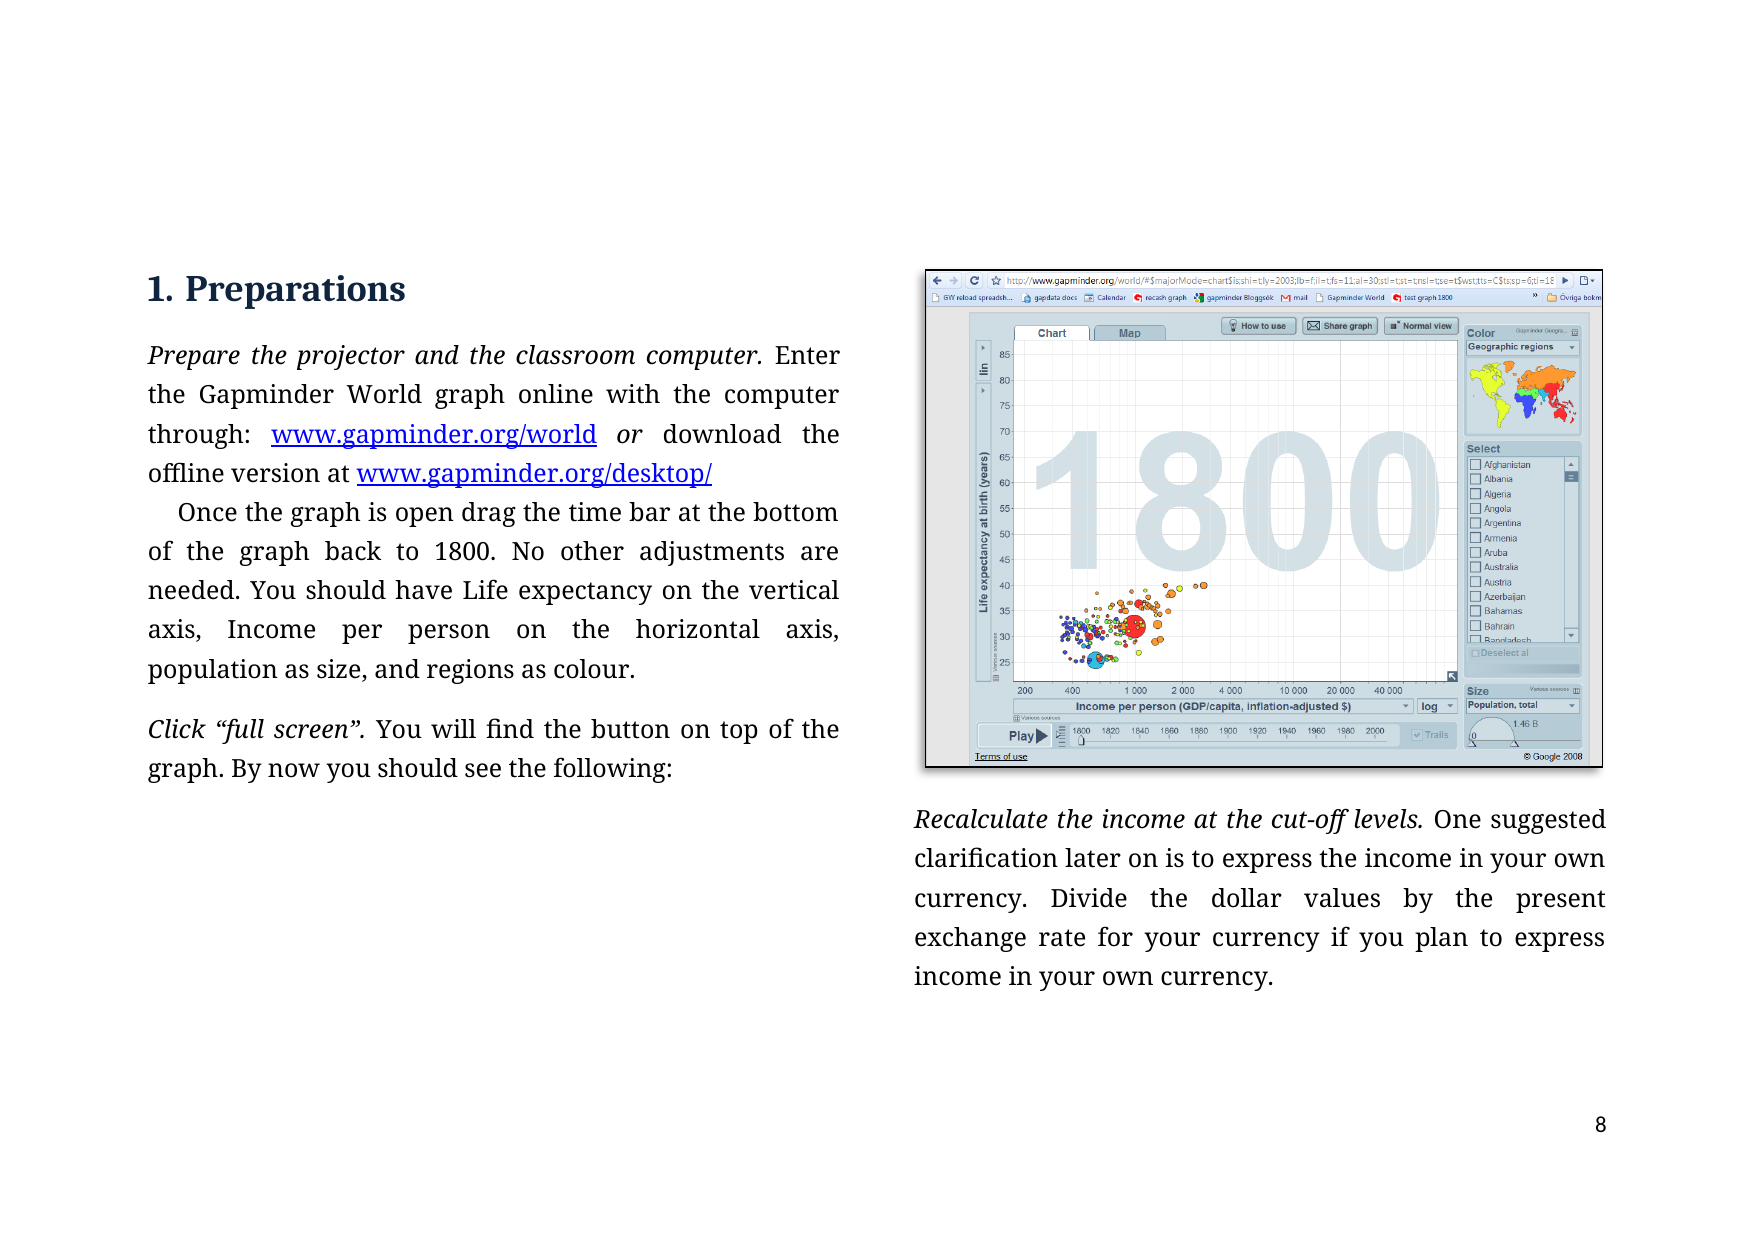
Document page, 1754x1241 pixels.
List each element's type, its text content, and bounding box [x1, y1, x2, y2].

text Prepare the projector and the classroom computer. Enter the Gapminder World graph online with the computer through: www.gapminder.org/world or download the offline version at www.gapminder.org/desktop/ [148, 338, 840, 489]
text Once the graph is open drag the time bar at the bottom of the graph back to 1800. No other adjustments are needed. You should have Life expectancy on the vertical axis, Income per person on the horizontal axis, population as size, and regions as colour. [148, 495, 840, 685]
picture [926, 271, 1602, 766]
list Preparations [148, 268, 840, 311]
text Click “full screen”. You will find the button on top of the graph. By now you should see the following: [148, 711, 840, 784]
text Recalculate the income at the cut-off levels. One suggested clarification later on is to express the income in your own currency. Divide the dollar values by the present exchange rate for your currency if you plan to express income in your own currency. [914, 802, 1606, 993]
